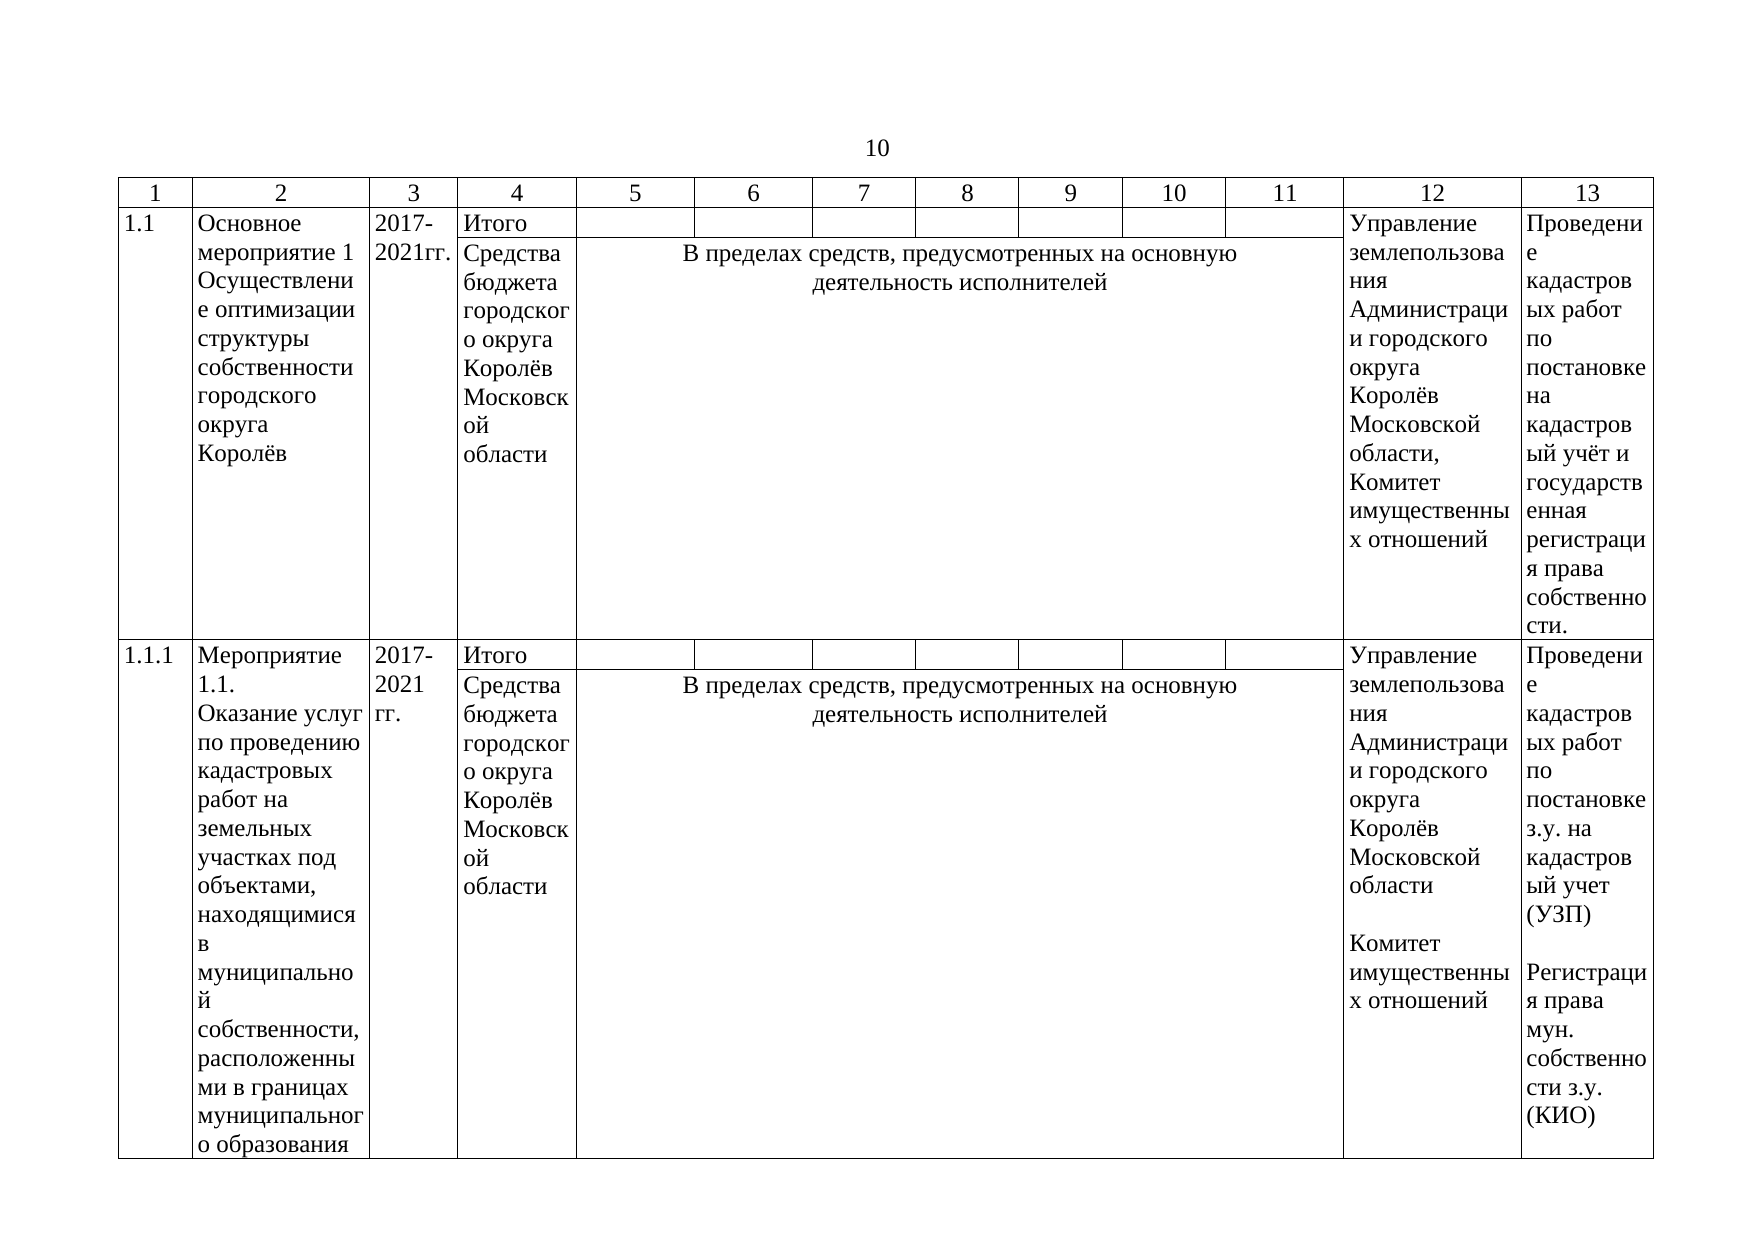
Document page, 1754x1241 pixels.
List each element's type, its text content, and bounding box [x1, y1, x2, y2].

table_header 13 [1522, 178, 1653, 207]
table_header 12 [1344, 178, 1521, 207]
table_cell [1123, 640, 1225, 669]
table_header 10 [1123, 178, 1225, 207]
table_cell [1226, 208, 1343, 237]
table_cell 2017-2021гг. [370, 208, 457, 639]
table_header 3 [370, 178, 457, 207]
table_cell [1019, 640, 1122, 669]
table_cell Управление землепользования Администрации городского округа Королёв Московской области, Комитет имущественных отношений [1344, 208, 1521, 639]
table_cell [1019, 208, 1122, 237]
table_cell [1226, 640, 1343, 669]
table_cell Проведение кадастровых работ по постановке на кадастровый учёт и государственная регистрация права собственности. [1522, 208, 1653, 639]
table_header 4 [458, 178, 576, 207]
table_header 11 [1226, 178, 1343, 207]
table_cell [458, 238, 576, 639]
table_cell [813, 208, 915, 237]
table_header 6 [695, 178, 812, 207]
table_header 7 [813, 178, 915, 207]
table_cell [577, 640, 694, 669]
table_cell 1.1 [119, 208, 192, 639]
table_cell [695, 640, 812, 669]
table_cell [1123, 208, 1225, 237]
table_cell [695, 208, 812, 237]
table_header 9 [1019, 178, 1122, 207]
table_cell Управление землепользования Администрации городского округа Королёв Московской области Комитет имущественных отношений [1344, 640, 1521, 1158]
table_cell Итого [458, 208, 576, 237]
table_cell Итого [458, 640, 576, 669]
table_header 2 [193, 178, 369, 207]
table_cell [577, 238, 1343, 639]
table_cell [458, 670, 576, 1158]
table_cell 1.1.1 [119, 640, 192, 1158]
table_cell [916, 640, 1018, 669]
table_cell [577, 208, 694, 237]
table_header 8 [916, 178, 1018, 207]
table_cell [577, 670, 1343, 1158]
table_cell [813, 640, 915, 669]
table_cell Проведение кадастровых работ по постановке з.у. на кадастровый учет (УЗП) Регистрация права мун. собственности з.у. (КИО) [1522, 640, 1653, 1158]
table_cell Мероприятие 1.1. Оказание услуг по проведению кадастровых работ на земельных участках под объектами, находящимися в муниципальной собственности, расположенными в границах муниципального образования «Город Королёв Московской области» [193, 640, 369, 1158]
table_header 1 [119, 178, 192, 207]
table_cell 2017-2021 гг. [370, 640, 457, 1158]
table_header 5 [577, 178, 694, 207]
table_cell [916, 208, 1018, 237]
table_cell Основное мероприятие 1 Осуществление оптимизации структуры собственности городского округа Королёв [193, 208, 369, 639]
